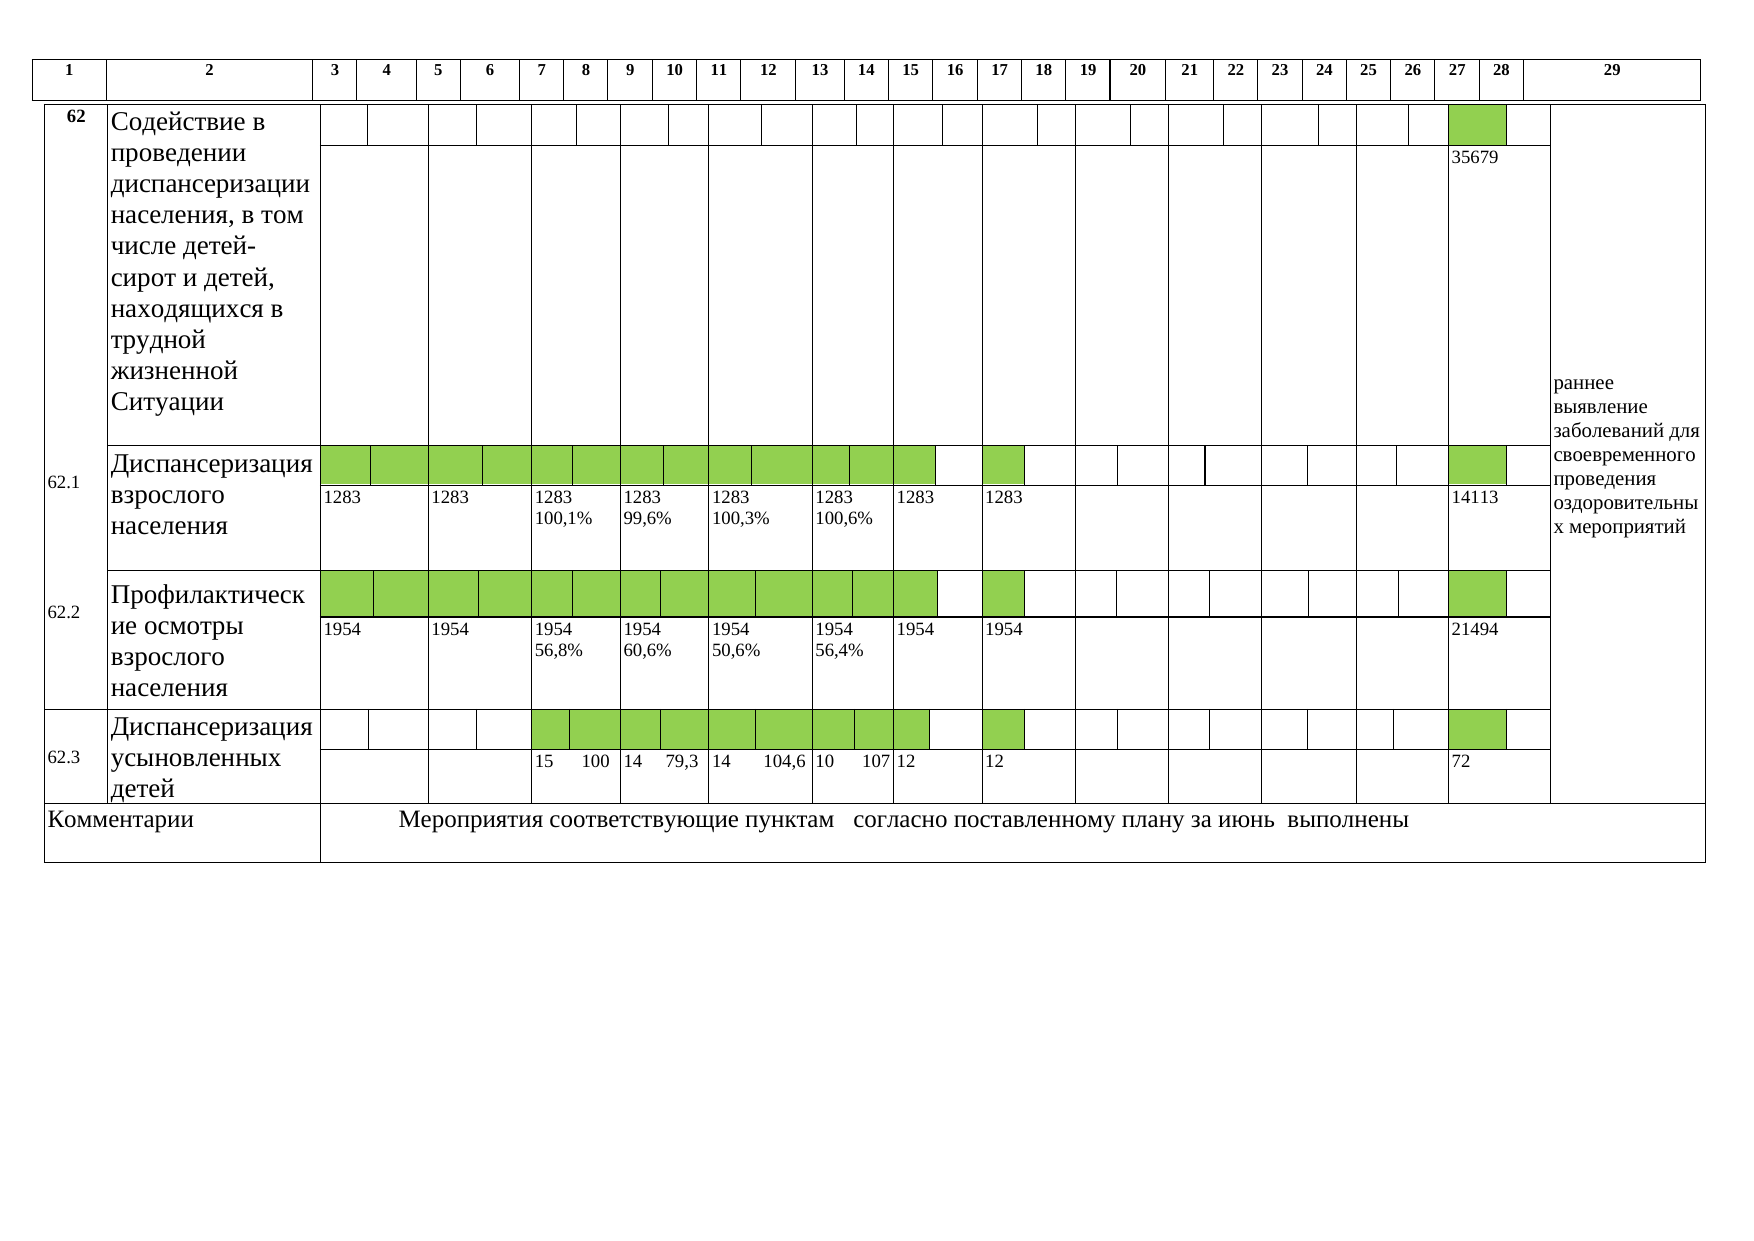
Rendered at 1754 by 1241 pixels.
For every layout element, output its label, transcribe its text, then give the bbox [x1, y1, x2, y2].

table_cell [936, 446, 982, 484]
table_cell [894, 710, 929, 749]
table_header [577, 105, 620, 145]
table_cell [853, 571, 893, 616]
table_header [983, 105, 1037, 145]
table_header 62 62.1 62.2 [45, 105, 107, 709]
table_cell 10 107 [813, 750, 893, 803]
table_cell 1283 100,3% [709, 486, 812, 570]
table_header [1357, 105, 1408, 145]
table_cell [1309, 571, 1356, 616]
table_header [1224, 105, 1261, 145]
table_header [1131, 105, 1168, 145]
table_cell [1210, 710, 1261, 749]
table_cell 1283 100,6% [813, 486, 893, 570]
table_cell [1449, 571, 1506, 616]
table_header Содействие в проведении диспансеризации населения, в том числе детей-сирот и детей, находящихся в трудной жизненной Ситуации [108, 105, 320, 445]
table_cell 1283 [429, 486, 531, 570]
table_cell 1954 60,6% [621, 618, 708, 709]
table_cell [321, 446, 370, 484]
table_cell [1449, 710, 1506, 749]
table_cell [1357, 750, 1448, 803]
table_cell [1169, 750, 1261, 803]
table_cell [1507, 710, 1550, 749]
table_cell [1262, 146, 1356, 445]
table_header [532, 105, 576, 145]
table_cell [573, 446, 620, 484]
table_cell [483, 446, 531, 484]
table_cell 1954 50,6% [709, 618, 812, 709]
table_cell [1357, 146, 1448, 445]
table_cell [1357, 571, 1398, 616]
table_header [857, 105, 893, 145]
table_cell [1262, 446, 1307, 484]
table_cell 62.3 [45, 710, 107, 803]
table_cell [1262, 486, 1356, 570]
table_cell [1169, 571, 1209, 616]
table_cell Профилактические осмотры взрослого населения [108, 571, 320, 709]
table_cell [532, 146, 620, 445]
table_cell [1507, 446, 1550, 484]
table_cell [1206, 446, 1261, 484]
table_cell Диспансеризация взрослого населения [108, 446, 320, 570]
table_cell [983, 146, 1075, 445]
table_cell [621, 710, 660, 749]
table_cell [1076, 486, 1168, 570]
table_cell 1283 [983, 486, 1075, 570]
table_cell [321, 146, 428, 445]
table_cell [1118, 710, 1168, 749]
table_cell [1262, 750, 1356, 803]
table_cell 1954 [983, 618, 1075, 709]
table_cell [813, 710, 854, 749]
table_cell [709, 146, 812, 445]
table_cell [1357, 618, 1448, 709]
table_cell [321, 571, 373, 616]
table_cell [1210, 571, 1261, 616]
table_cell [983, 710, 1024, 749]
table_cell [894, 146, 982, 445]
table_cell [321, 710, 368, 749]
table_cell 15 100 [532, 750, 620, 803]
table_cell [429, 710, 476, 749]
table_cell [855, 710, 893, 749]
table_header [709, 105, 761, 145]
table_cell [1025, 710, 1075, 749]
table_header [1449, 105, 1506, 145]
table_cell [1308, 446, 1356, 484]
table_cell [532, 446, 572, 484]
table_cell [570, 710, 620, 749]
table_header [1262, 105, 1318, 145]
table_cell 35679 [1449, 146, 1550, 445]
table_cell [661, 710, 708, 749]
table_cell 12 [894, 750, 982, 803]
table_cell [573, 571, 620, 616]
table_cell 1283 [321, 486, 428, 570]
table_header [1076, 105, 1130, 145]
table_cell [1399, 571, 1448, 616]
table_cell [1262, 618, 1356, 709]
table_cell [894, 446, 935, 484]
table_cell [1076, 750, 1168, 803]
table_cell [1507, 571, 1550, 616]
table_header [621, 105, 668, 145]
table_cell [756, 571, 812, 616]
table_cell [664, 446, 708, 484]
table_cell [756, 710, 812, 749]
table_cell Диспансеризация усыновленных детей [108, 710, 320, 803]
table_cell [1169, 710, 1209, 749]
table_cell [1357, 710, 1393, 749]
table_cell [850, 446, 893, 484]
table_cell [1397, 446, 1448, 484]
table_header [477, 105, 531, 145]
table_cell 1954 [894, 618, 982, 709]
table_cell [1076, 446, 1117, 484]
table_cell 1954 56,4% [813, 618, 893, 709]
table_cell [1169, 486, 1261, 570]
table_header [1169, 105, 1223, 145]
table_cell [1394, 710, 1448, 749]
table_cell [369, 710, 428, 749]
table_cell [1076, 146, 1168, 445]
table_cell [429, 446, 482, 484]
table_cell 14113 [1449, 486, 1550, 570]
table_cell [532, 710, 569, 749]
table_cell 14 104,6 [709, 750, 812, 803]
table_cell [321, 750, 428, 803]
table_cell [479, 571, 531, 616]
table_cell 1954 [321, 618, 428, 709]
table_cell [813, 146, 893, 445]
table_cell [983, 571, 1024, 616]
table_cell Мероприятия соответствующие пунктам согласно поставленному плану за июнь выполнены [321, 804, 1705, 862]
table_cell [930, 710, 982, 749]
table_cell [429, 571, 478, 616]
table_cell [374, 571, 428, 616]
table_cell [429, 146, 531, 445]
table_cell [621, 446, 663, 484]
table_header [894, 105, 942, 145]
table_cell 1954 56,8% [532, 618, 620, 709]
table_cell [1169, 446, 1204, 484]
table_cell 12 [983, 750, 1075, 803]
table_cell 1283 100,1% [532, 486, 620, 570]
table_header [669, 105, 708, 145]
table_cell [1169, 146, 1261, 445]
table_cell 1283 [894, 486, 982, 570]
table_cell [532, 571, 572, 616]
table_header раннее выявление заболеваний для своевременного проведения оздоровительных мероприятий [1551, 105, 1705, 803]
table_cell [1076, 571, 1116, 616]
table_header [813, 105, 856, 145]
table_cell [371, 446, 428, 484]
table_cell [621, 146, 708, 445]
table_cell [1262, 571, 1308, 616]
table_cell [1025, 571, 1075, 616]
table_header [1038, 105, 1075, 145]
table_cell [813, 571, 852, 616]
table_cell [1357, 486, 1448, 570]
table_cell 1283 99,6% [621, 486, 708, 570]
table_cell [1262, 710, 1307, 749]
table_cell [813, 446, 849, 484]
table_cell [621, 571, 660, 616]
table_cell 1954 [429, 618, 531, 709]
table_cell [477, 710, 531, 749]
table_cell [1117, 571, 1168, 616]
table_cell [661, 571, 708, 616]
table_cell 14 79,3 [621, 750, 708, 803]
table_cell [938, 571, 982, 616]
table_cell [709, 571, 755, 616]
table_cell 72 [1449, 750, 1550, 803]
table_cell [1076, 618, 1168, 709]
table_header [368, 105, 428, 145]
table_cell [1169, 618, 1261, 709]
table_header [1409, 105, 1448, 145]
table_cell 21494 [1449, 618, 1550, 709]
table_cell [1449, 446, 1506, 484]
table_cell [709, 710, 755, 749]
table_cell [709, 446, 751, 484]
table_header [429, 105, 476, 145]
table_header [762, 105, 812, 145]
table_cell [1118, 446, 1168, 484]
table_cell [983, 446, 1024, 484]
table_cell [894, 571, 937, 616]
table_header [321, 105, 367, 145]
table_header [1319, 105, 1356, 145]
table_header [1507, 105, 1550, 145]
table_cell [1076, 710, 1117, 749]
table_cell [1308, 710, 1356, 749]
table_cell [1025, 446, 1075, 484]
table_header [943, 105, 982, 145]
table_cell [1357, 446, 1396, 484]
table_cell [429, 750, 531, 803]
table_cell [752, 446, 812, 484]
table_cell Комментарии [45, 804, 320, 862]
